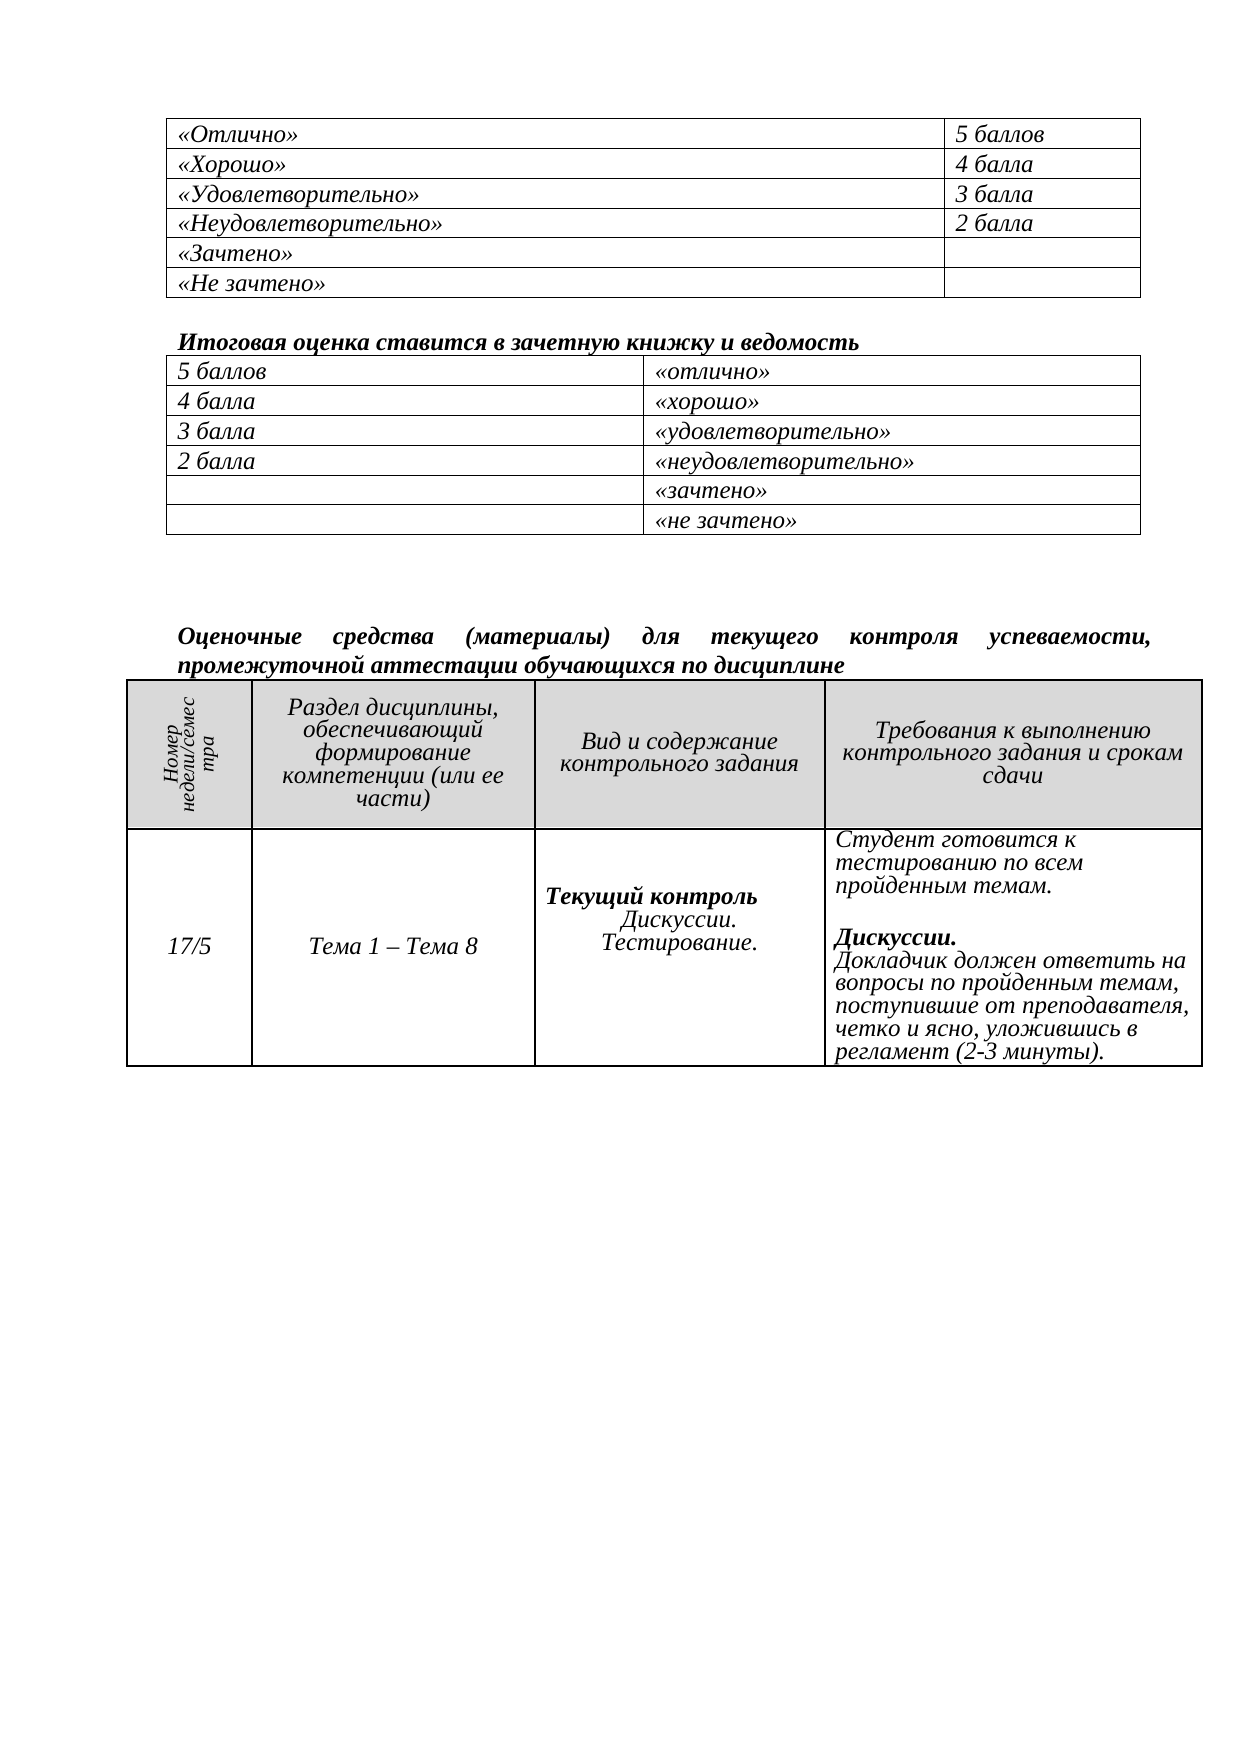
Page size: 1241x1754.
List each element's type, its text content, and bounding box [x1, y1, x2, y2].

table_cell «неудовлетворительно» [644, 446, 1140, 474]
table_cell Текущий контроль Дискуссии. Тестирование. [536, 830, 824, 1065]
table_header «отлично» [644, 356, 1140, 385]
table_cell Тема 1 – Тема 8 [253, 830, 534, 1065]
table_cell 2 балла [945, 209, 1140, 237]
table_cell 17/5 [128, 830, 251, 1065]
table_cell 4 балла [945, 149, 1140, 178]
table_cell [167, 476, 643, 504]
table_header Вид и содержание контрольного задания [536, 681, 824, 827]
table_cell [945, 238, 1140, 267]
text Оценочные средства (материалы) для текущего контроля успеваемости, промежуточной аттестации обучающихся по дисциплине [177, 621, 1152, 679]
table_header Номер недели/семестра [128, 681, 251, 827]
table_cell 3 балла [945, 179, 1140, 207]
table_header Требования к выполнению контрольного задания и срокам сдачи [826, 681, 1201, 827]
table_cell 3 балла [167, 416, 643, 445]
table_cell 2 балла [167, 446, 643, 474]
text Итоговая оценка ставится в зачетную книжку и ведомость [177, 327, 1152, 355]
table_cell Студент готовится к тестированию по всем пройденным темам. Дискуссии. Докладчик должен ответить на вопросы по пройденным темам, поступившие от преподавателя, четко и ясно, уложившись в регламент (2-3 минуты). [826, 830, 1201, 1065]
table_cell «не зачтено» [644, 505, 1140, 534]
table_cell «Зачтено» [167, 238, 944, 267]
table_cell 4 балла [167, 386, 643, 415]
table_header «Отлично» [167, 119, 944, 148]
table_cell «удовлетворительно» [644, 416, 1140, 445]
table_header 5 баллов [167, 356, 643, 385]
table_header Раздел дисциплины, обеспечивающий формирование компетенции (или ее части) [253, 681, 534, 827]
table_cell [167, 505, 643, 534]
table_cell «хорошо» [644, 386, 1140, 415]
table_header 5 баллов [945, 119, 1140, 148]
table_cell «Не зачтено» [167, 268, 944, 297]
table_cell [945, 268, 1140, 297]
table_cell «Хорошо» [167, 149, 944, 178]
table_cell «Неудовлетворительно» [167, 209, 944, 237]
table_cell «Удовлетворительно» [167, 179, 944, 207]
table_cell «зачтено» [644, 476, 1140, 504]
